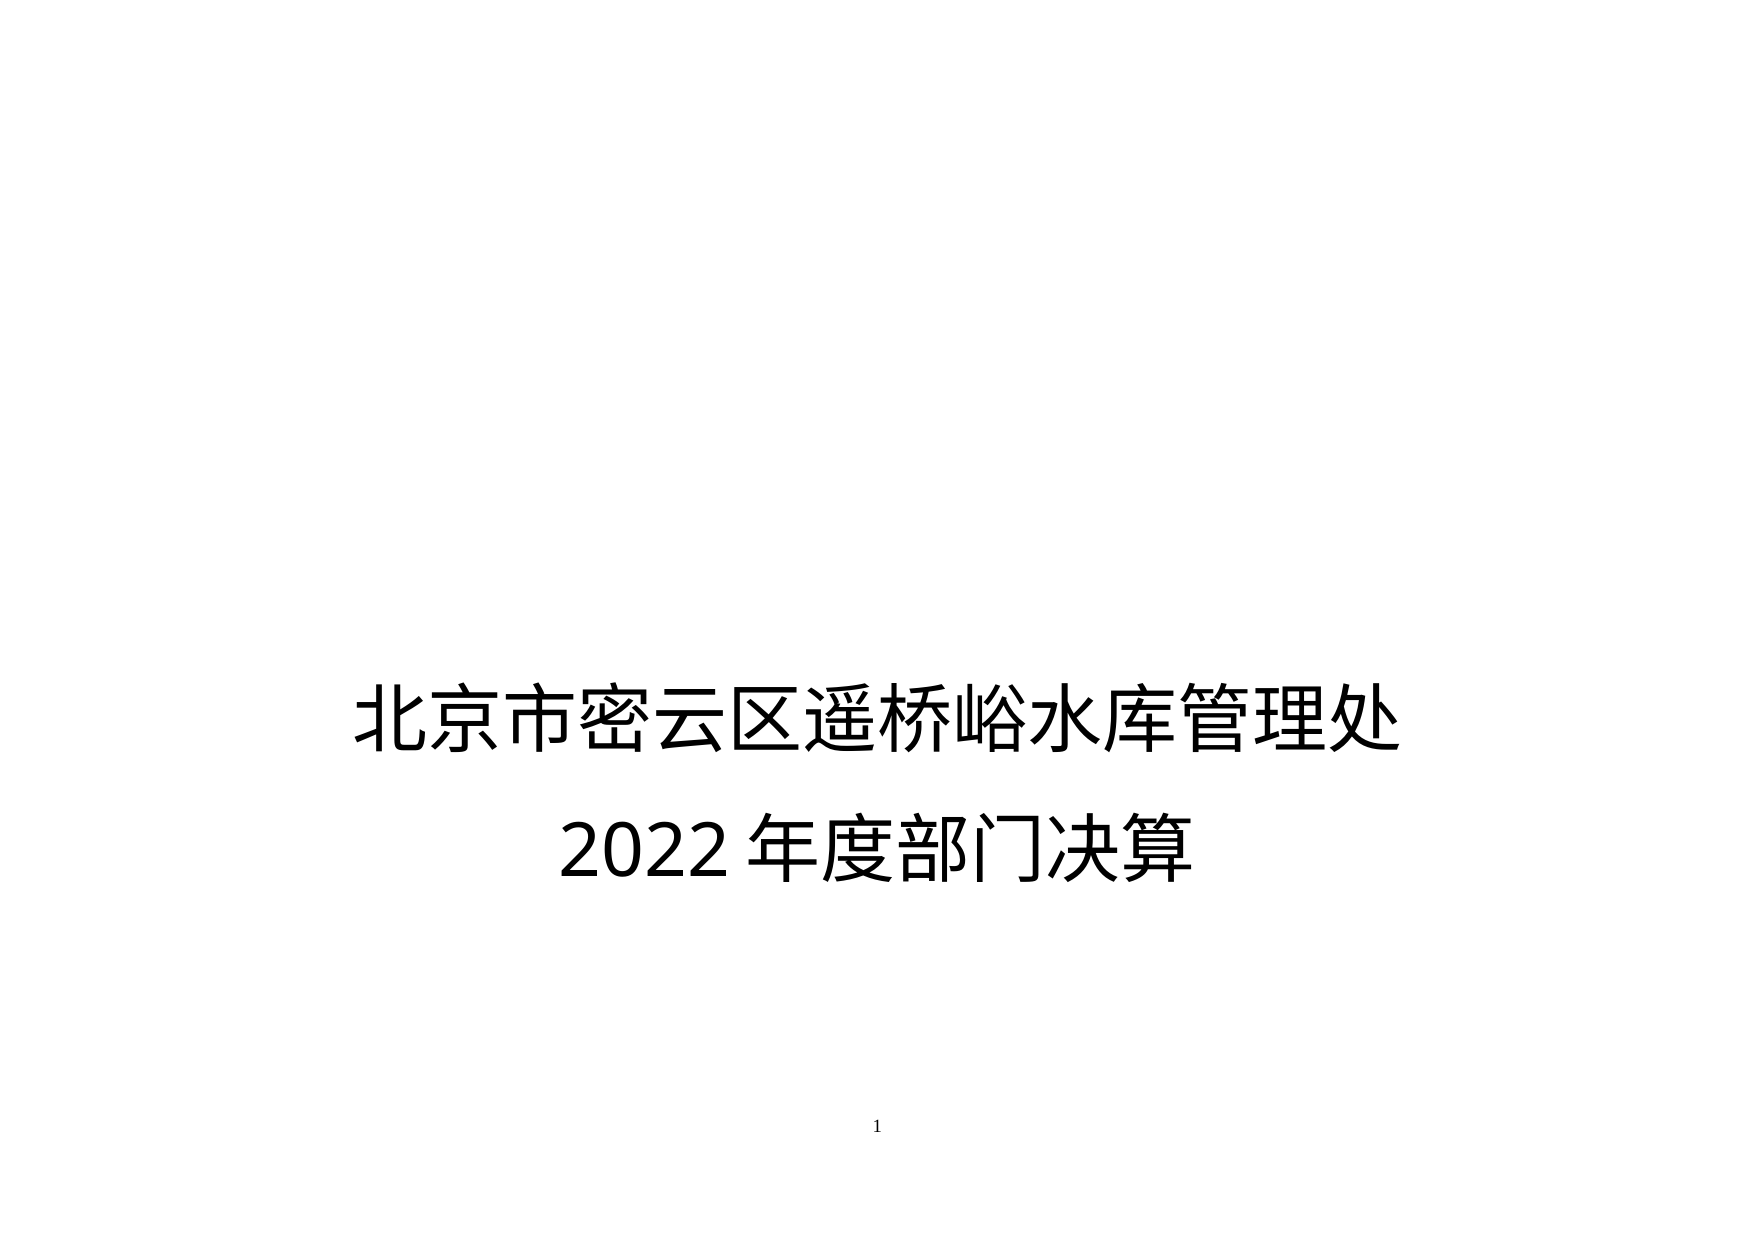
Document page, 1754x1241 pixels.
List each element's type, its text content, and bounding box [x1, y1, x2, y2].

text 北京市密云区遥桥峪水库管理处 [118, 649, 1636, 779]
text 2022年度部门决算 [118, 779, 1636, 909]
